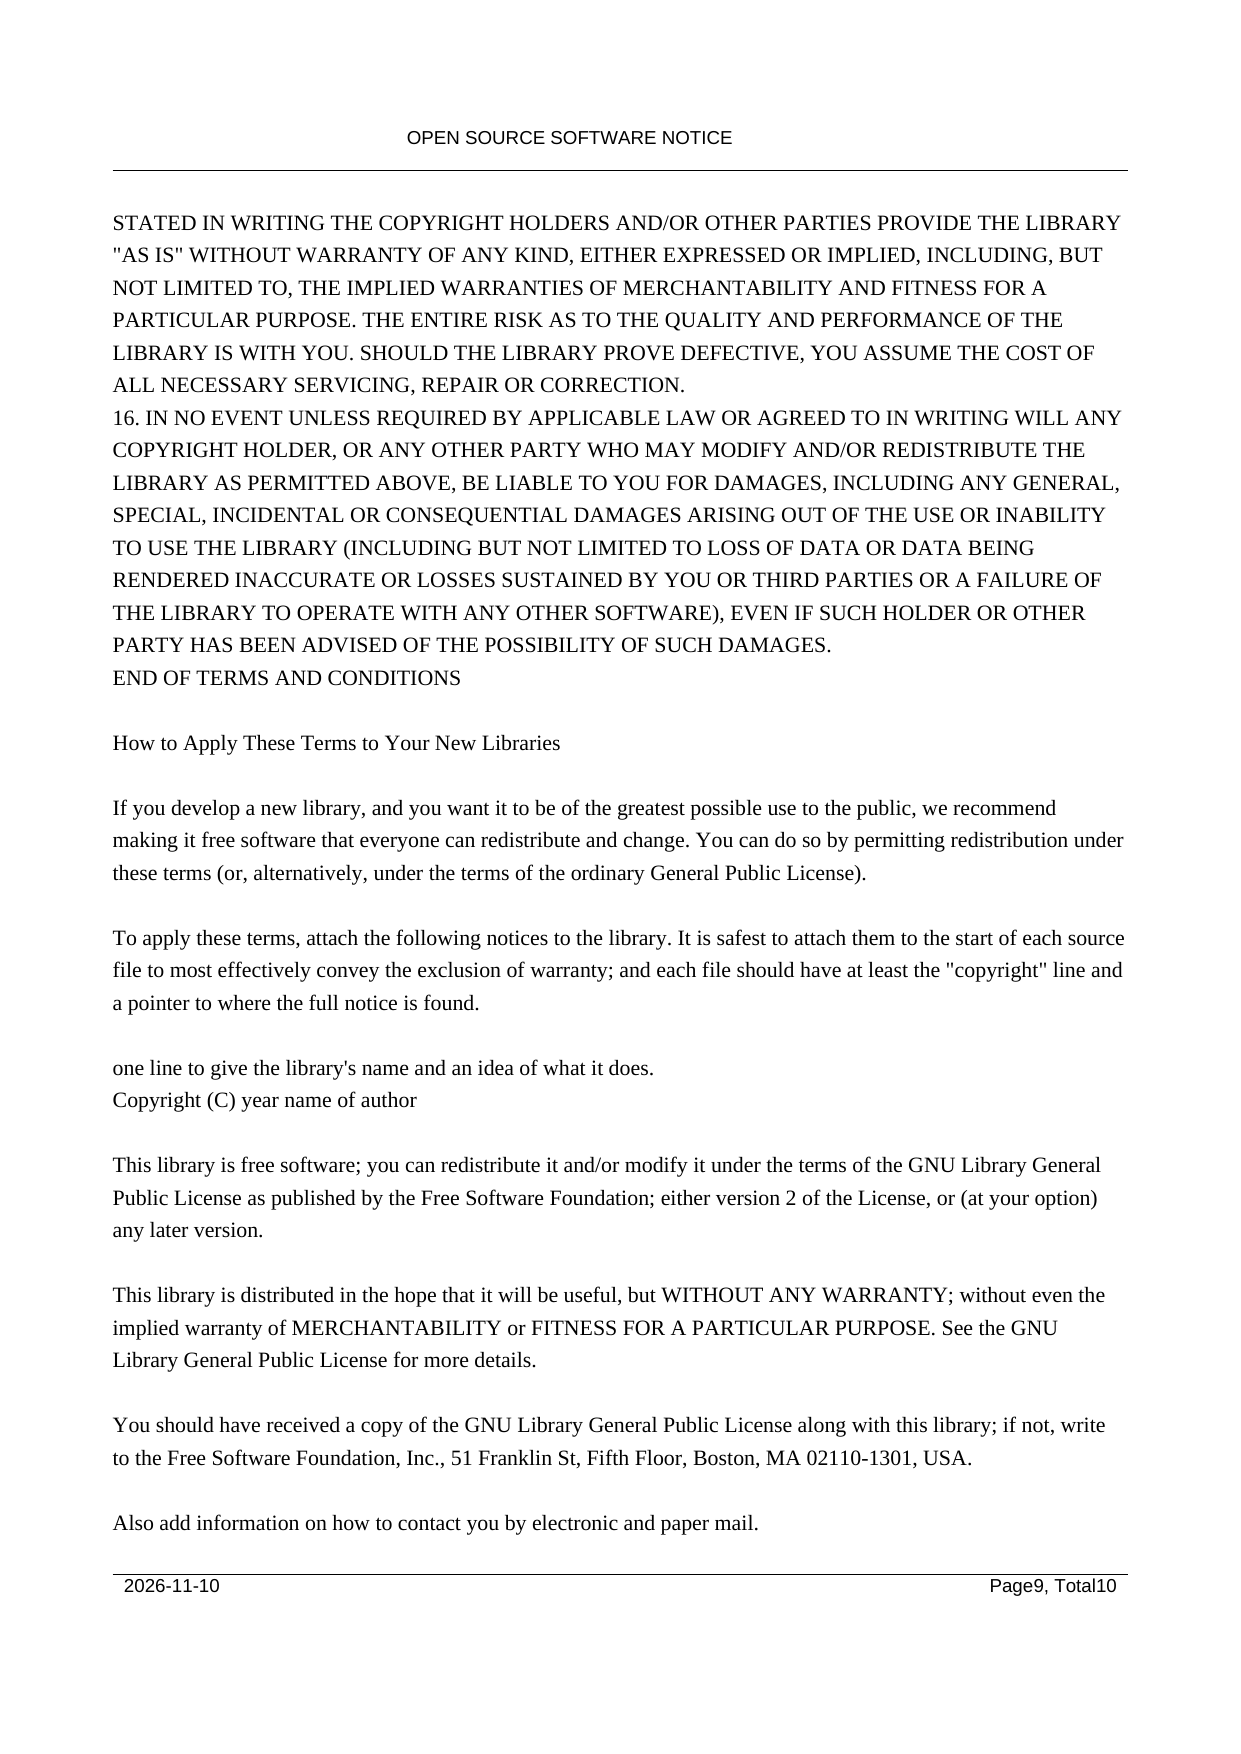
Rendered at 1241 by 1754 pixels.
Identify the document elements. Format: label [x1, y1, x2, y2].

text [112, 206, 1128, 1539]
